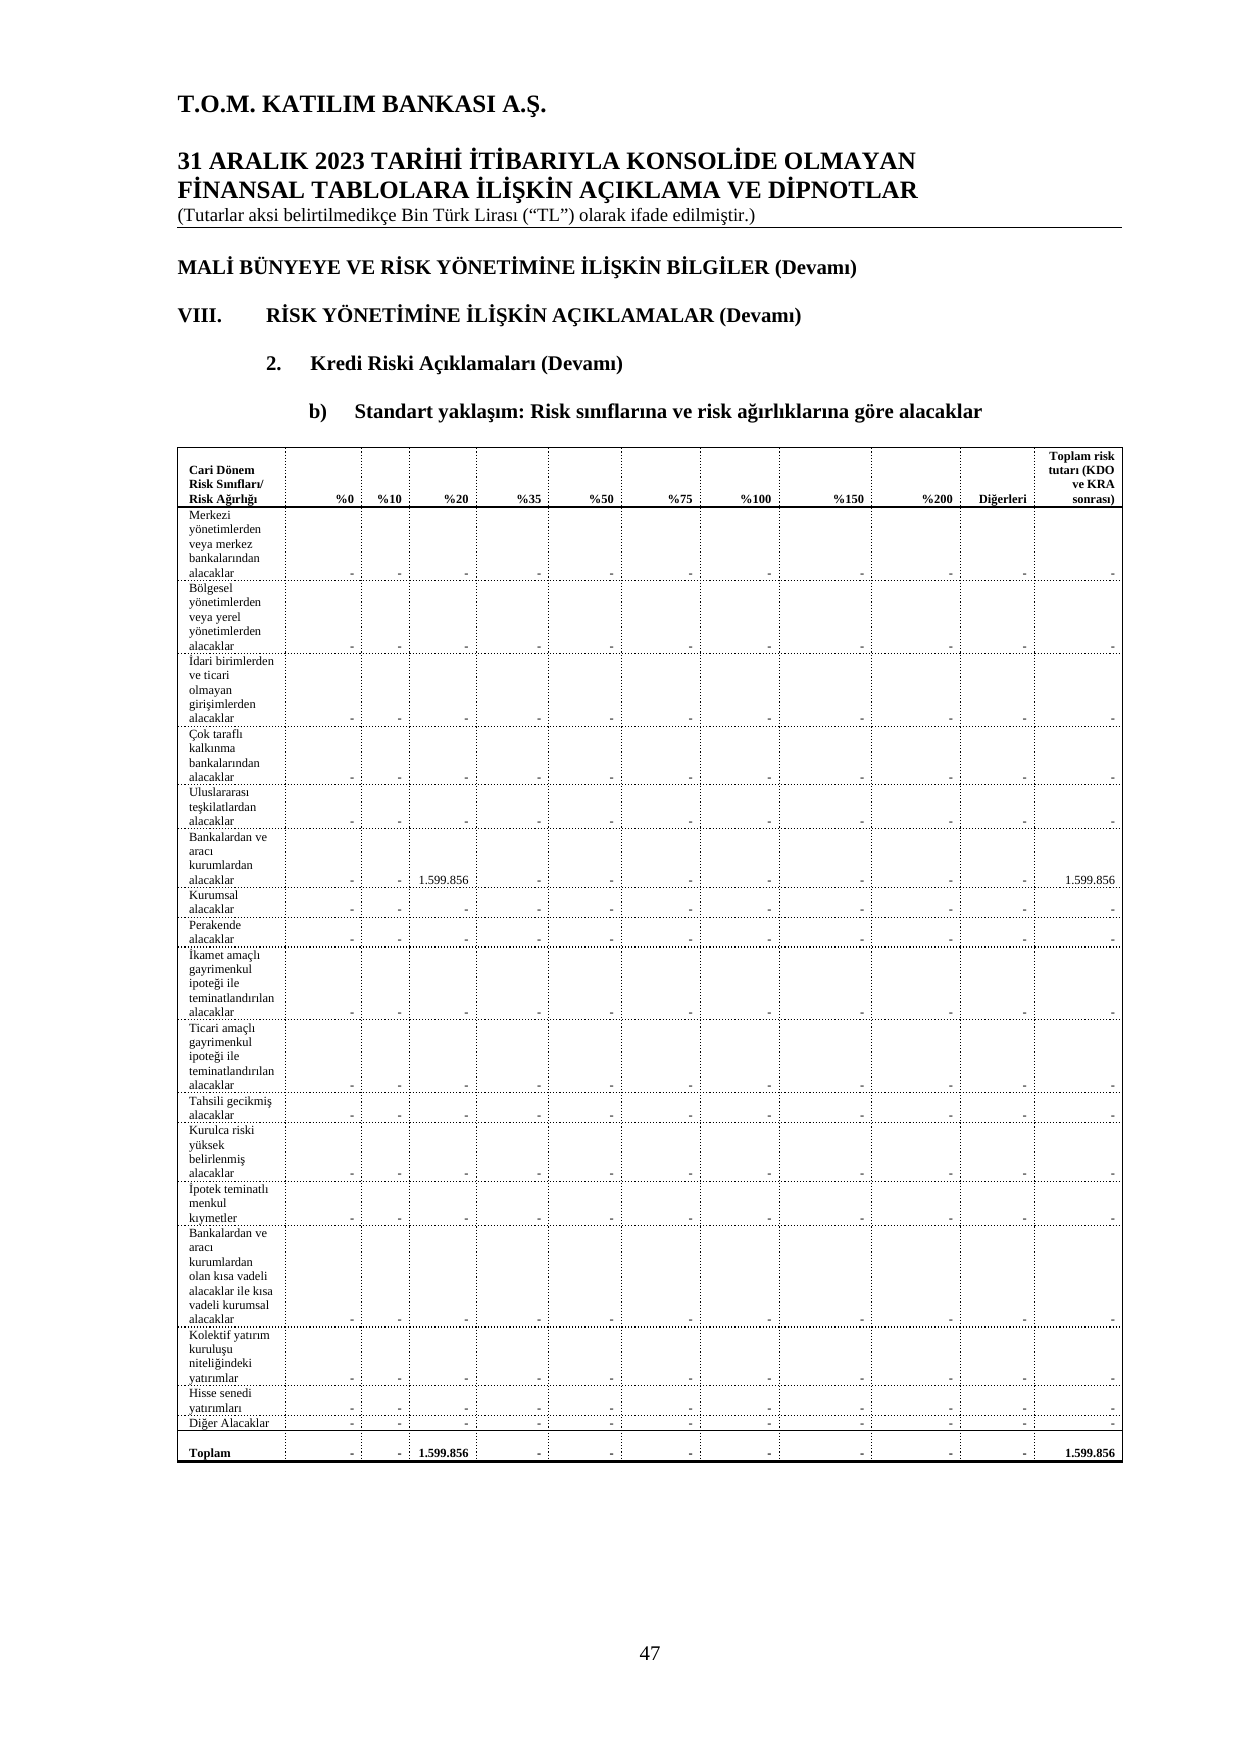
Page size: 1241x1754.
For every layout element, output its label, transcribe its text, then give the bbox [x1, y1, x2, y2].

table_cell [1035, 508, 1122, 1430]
text MALİ BÜNYEYE VE RİSK YÖNETİMİNE İLİŞKİN BİLGİLER (Devamı) [177, 255, 1122, 279]
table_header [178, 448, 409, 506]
list Kredi Riski Açıklamaları (Devamı) [266, 351, 1122, 375]
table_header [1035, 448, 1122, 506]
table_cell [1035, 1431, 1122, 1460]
text b) Standart yaklaşım: Risk sınıflarına ve risk ağırlıklarına göre alacaklar [308, 399, 1122, 423]
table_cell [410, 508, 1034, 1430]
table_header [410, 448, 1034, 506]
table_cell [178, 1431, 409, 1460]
text VIII. RİSK YÖNETİMİNE İLİŞKİN AÇIKLAMALAR (Devamı) [177, 303, 1122, 327]
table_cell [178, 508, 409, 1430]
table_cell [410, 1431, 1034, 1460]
